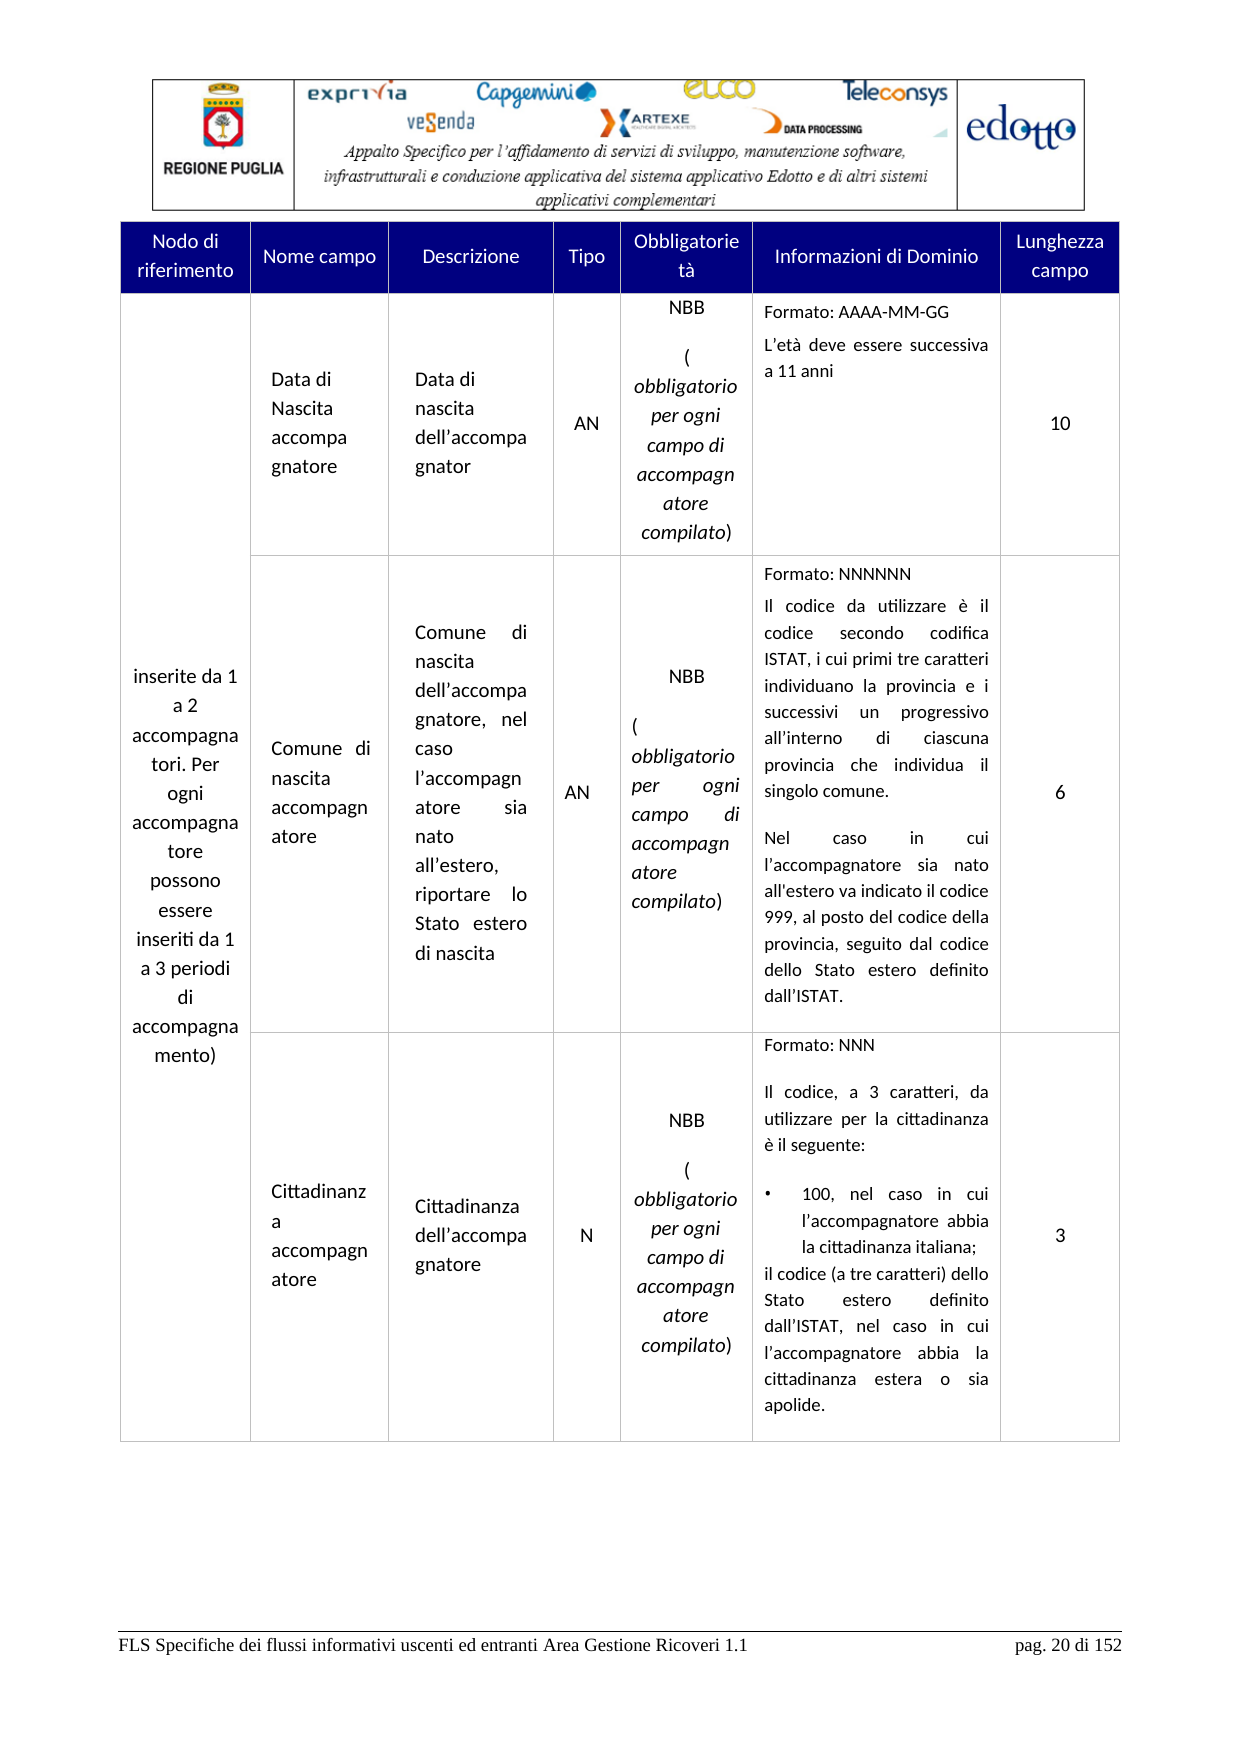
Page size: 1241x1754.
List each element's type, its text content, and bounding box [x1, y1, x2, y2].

table_cell Data di nascita dell’accompagnator [389, 294, 553, 555]
table_cell Cittadinanza dell’accompagnatore [389, 1033, 553, 1441]
picture [147, 73, 1093, 218]
table_header Lunghezza campo [1001, 222, 1119, 293]
table_header Obbligatorietà [621, 222, 752, 293]
table_cell N [554, 1033, 620, 1441]
table_cell Formato: NNNNNN Il codice da utilizzare è il codice secondo codifica ISTAT, i cui primi tre caratteri individuano la provincia e i successivi un progressivo all’interno di ciascuna provincia che individua il singolo comune. Nel caso in cui l’accompagnatore sia nato all'estero va indicato il codice 999, al posto del codice della provincia, seguito dal codice dello Stato estero definito dall’ISTAT. [753, 556, 1000, 1032]
table_cell AN [554, 556, 620, 1032]
table_header Descrizione [389, 222, 553, 293]
table_cell Formato: AAAA-MM-GG L’età deve essere successiva a 11 anni [753, 294, 1000, 555]
table_cell AN [554, 294, 620, 555]
table_cell 3 [1001, 1033, 1119, 1441]
table_cell Formato: NNN Il codice, a 3 caratteri, da utilizzare per la cittadinanza è il seguente: 100, nel caso in cui l’accompagnatore abbia la cittadinanza italiana; il codice (a tre caratteri) dello Stato estero definito dall’ISTAT, nel caso in cui l’accompagnatore abbia la cittadinanza estera o sia apolide. [753, 1033, 1000, 1441]
table_header Nodo di riferimento [121, 222, 250, 293]
table_cell NBB (obbligatorio per ogni campo di accompagnatore compilato) [621, 1033, 752, 1441]
table_header Tipo [554, 222, 620, 293]
table_cell NBB (obbligatorio per ogni campo di accompagnatore compilato) [621, 294, 752, 555]
table_header Informazioni di Dominio [753, 222, 1000, 293]
table_cell Data di Nascita accompagnatore [251, 294, 388, 555]
table_cell 6 [1001, 556, 1119, 1032]
table_cell NBB (obbligatorio per ogni campo di accompagnatore compilato) [621, 556, 752, 1032]
table_cell Cittadinanza accompagnatore [251, 1033, 388, 1441]
table_cell Comune di nascita dell’accompagnatore, nel caso l’accompagnatore sia nato all’estero, riportare lo Stato estero di nascita [389, 556, 553, 1032]
table_cell 10 [1001, 294, 1119, 555]
table_cell Comune di nascita accompagnatore [251, 556, 388, 1032]
table_header Nome campo [251, 222, 388, 293]
